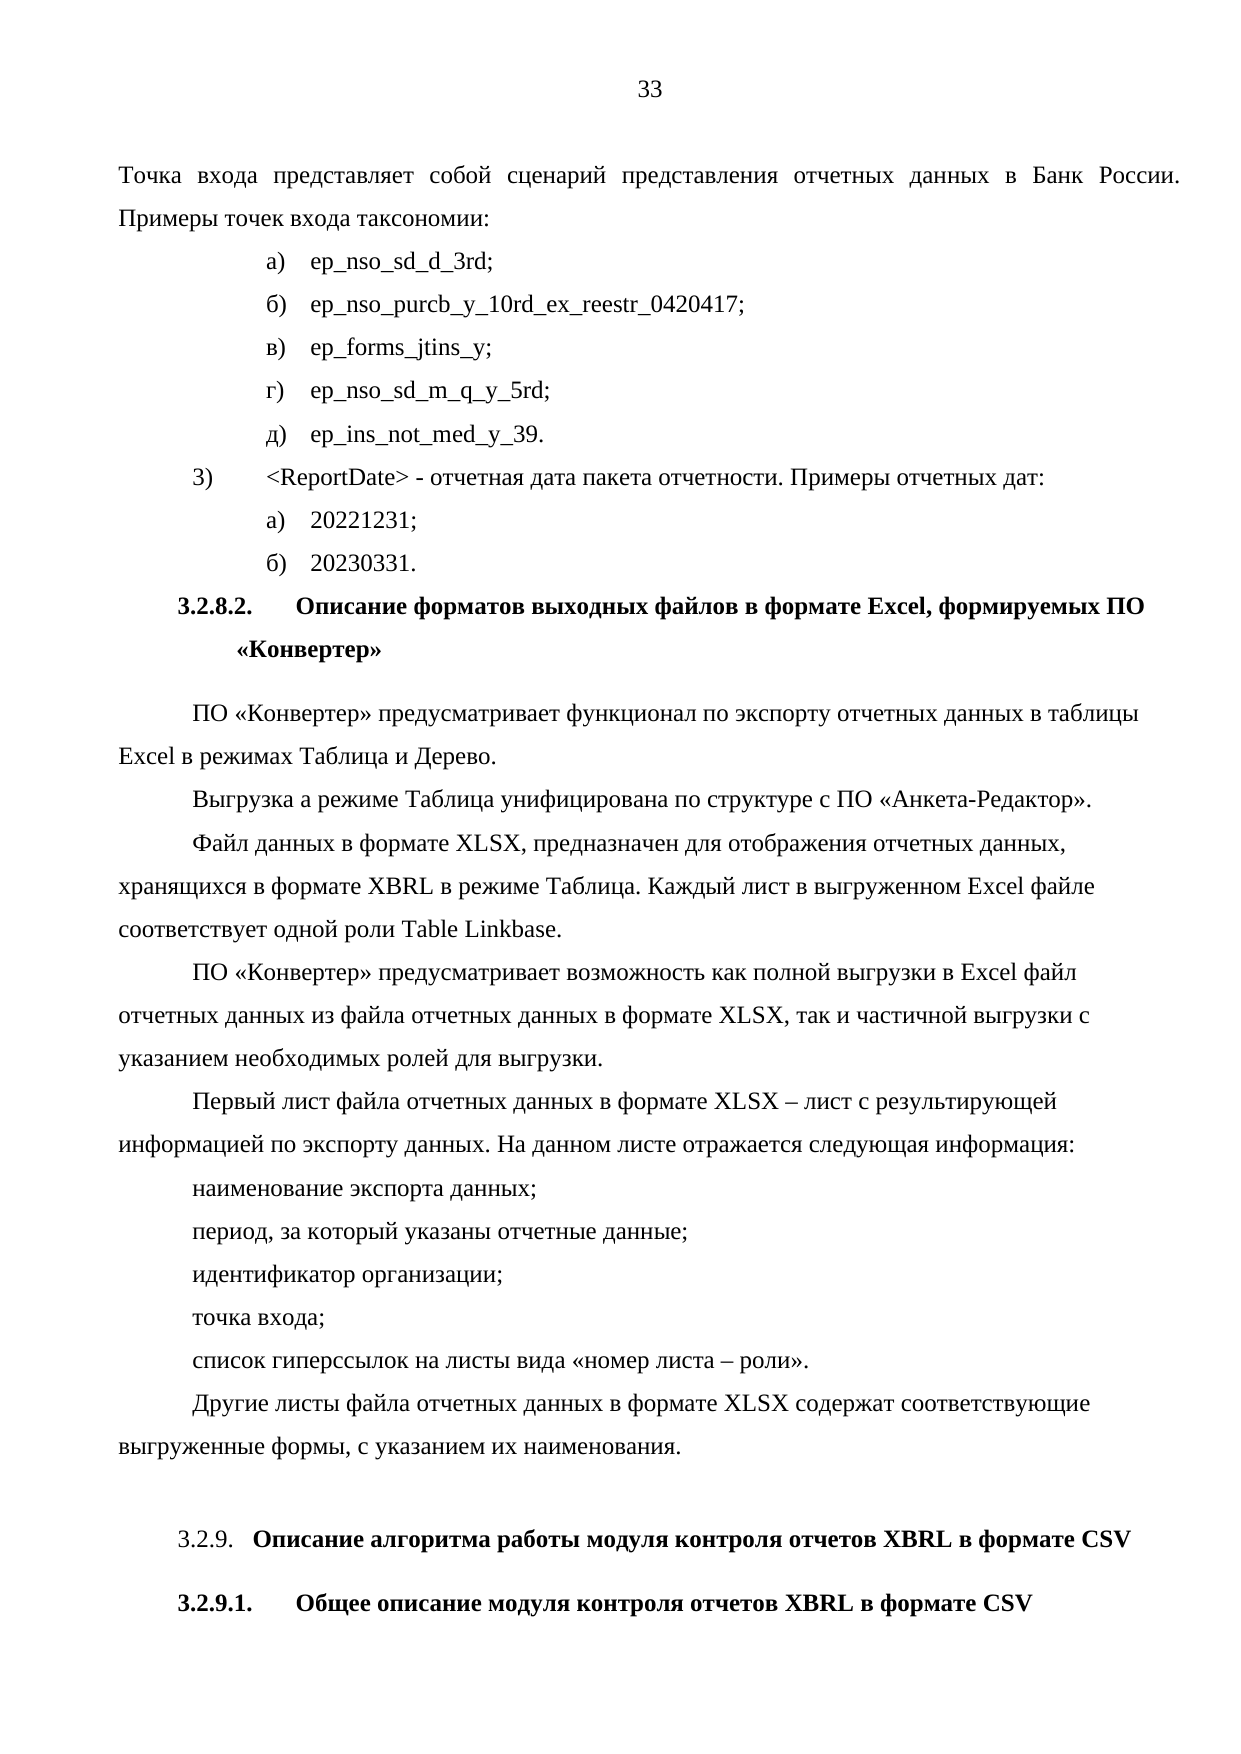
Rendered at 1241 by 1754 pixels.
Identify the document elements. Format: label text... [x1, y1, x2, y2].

text Файл данных в формате XLSX, предназначен для отображения отчетных данных, хранящихся в формате XBRL в режиме Таблица. Каждый лист в выгруженном Excel файле соответствует одной роли Table Linkbase. [118, 828, 1181, 943]
text Другие листы файла отчетных данных в формате XLSX содержат соответствующие выгруженные формы, с указанием их наименования. [118, 1388, 1181, 1460]
text период, за который указаны отчетные данные; [118, 1216, 1181, 1244]
text идентификатор организации; [118, 1259, 1181, 1288]
list 20221231; [266, 505, 1181, 534]
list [118, 160, 1181, 232]
text наименование экспорта данных; [118, 1173, 1181, 1201]
text Первый лист файла отчетных данных в формате XLSX – лист с результирующей информацией по экспорту данных. На данном листе отражается следующая информация: [118, 1086, 1181, 1158]
list ep_forms_jtins_y; [266, 332, 1181, 361]
list 20230331. [266, 548, 1181, 577]
list ep_nso_sd_d_3rd; [266, 246, 1181, 275]
text точка входа; [118, 1302, 1181, 1331]
text Описание форматов выходных файлов в формате Excel, формируемых ПО «Конвертер» [177, 591, 1181, 663]
text Описание алгоритма работы модуля контроля отчетов XBRL в формате CSV [177, 1524, 1181, 1553]
list ep_nso_purcb_y_10rd_ex_reestr_0420417; [266, 289, 1181, 318]
list ep_nso_sd_m_q_y_5rd; [266, 376, 1181, 404]
list ep_ins_not_med_y_39. [266, 419, 1181, 447]
list <ReportDate> - отчетная дата пакета отчетности. Примеры отчетных дат: [192, 462, 1181, 491]
text Общее описание модуля контроля отчетов XBRL в формате CSV [177, 1588, 1181, 1617]
text Выгрузка а режиме Таблица унифицирована по структуре с ПО «Анкета-Редактор». [118, 784, 1181, 813]
text ПО «Конвертер» предусматривает возможность как полной выгрузки в Excel файл отчетных данных из файла отчетных данных в формате XLSX, так и частичной выгрузки с указанием необходимых ролей для выгрузки. [118, 957, 1181, 1072]
text список гиперссылок на листы вида «номер листа – роли». [118, 1345, 1181, 1374]
text ПО «Конвертер» предусматривает функционал по экспорту отчетных данных в таблицы Excel в режимах Таблица и Дерево. [118, 698, 1181, 770]
